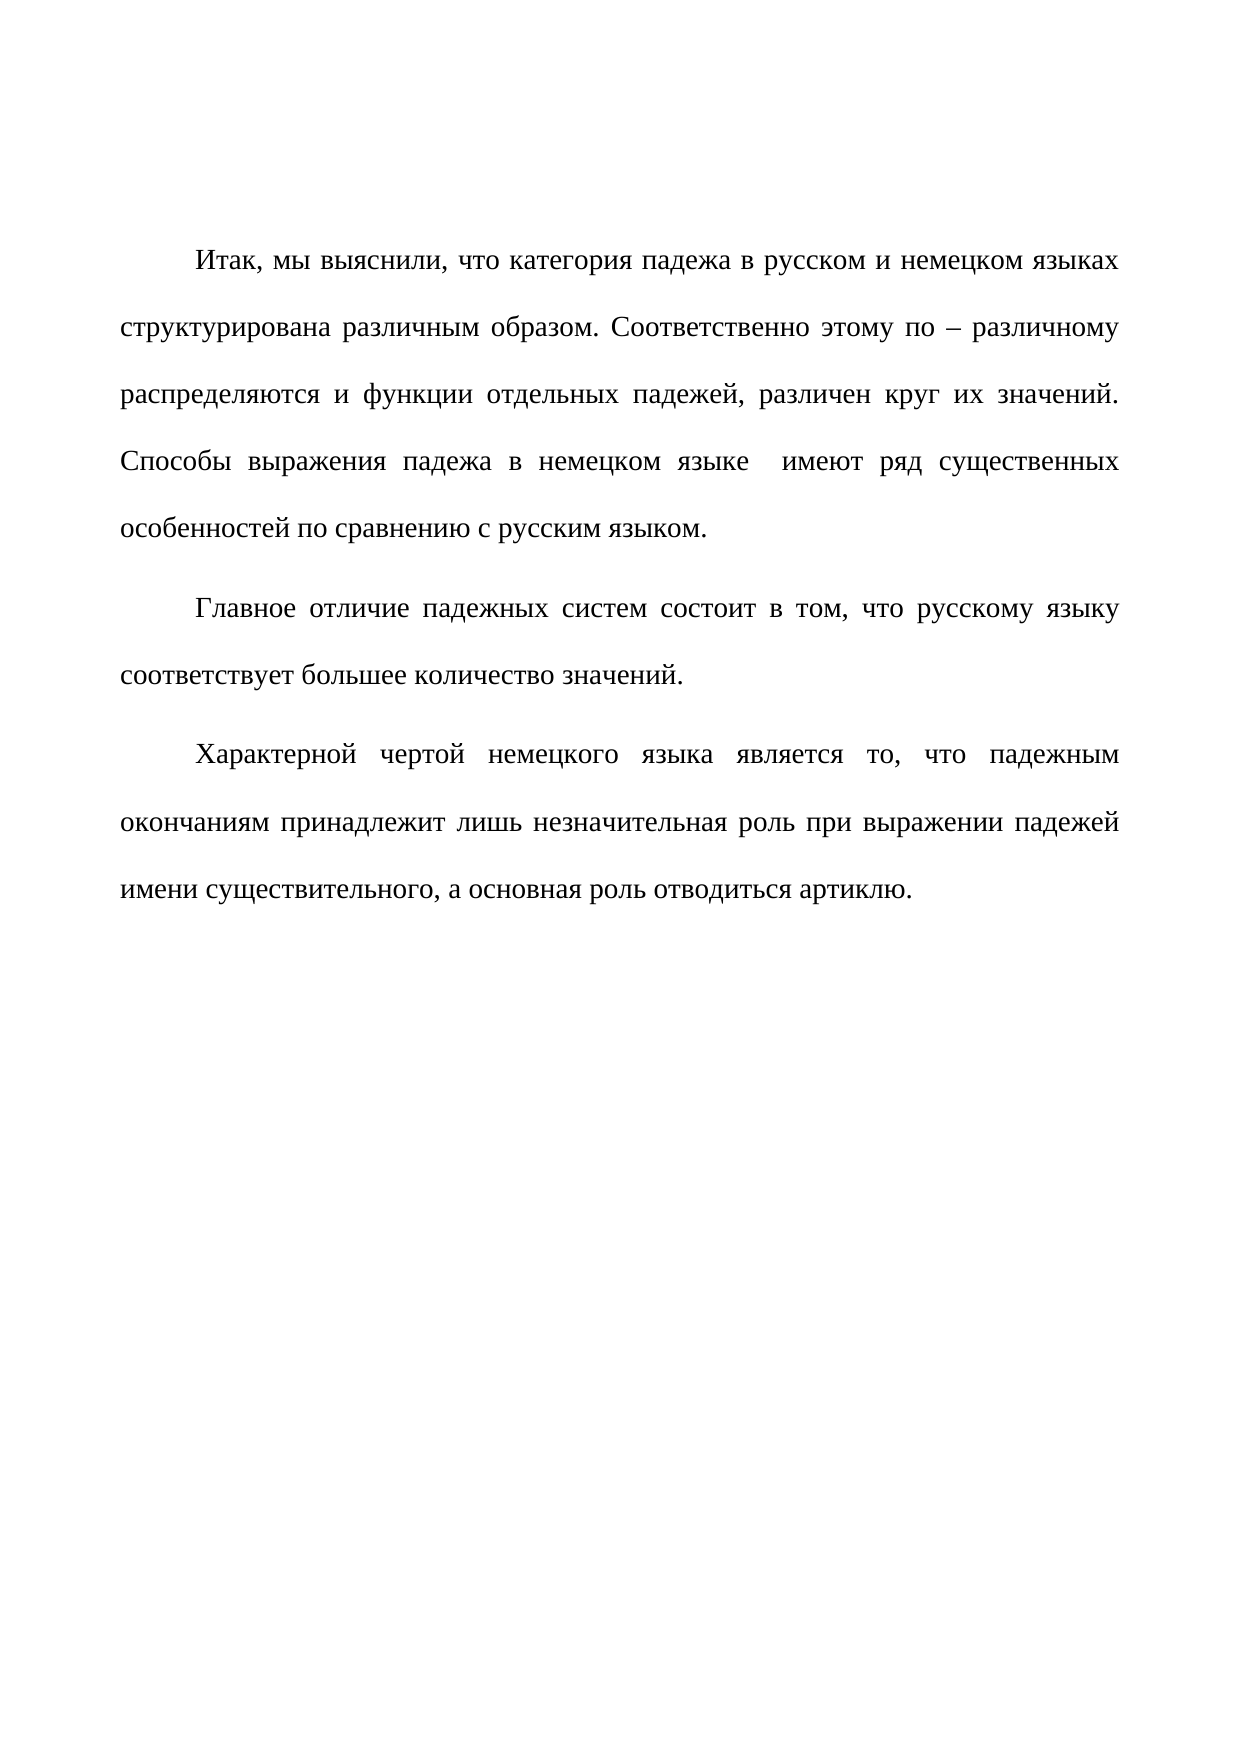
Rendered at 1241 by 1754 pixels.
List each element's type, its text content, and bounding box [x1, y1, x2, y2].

text Главное отличие падежных систем состоит в том, что русскому языку соответствует большее количество значений. [120, 590, 1120, 691]
text Характерной чертой немецкого языка является то, что падежным окончаниям принадлежит лишь незначительная роль при выражении падежей имени существительного, а основная роль отводиться артиклю. [120, 737, 1120, 904]
text Итак, мы выяснили, что категория падежа в русском и немецком языках структурирована различным образом. Соответственно этому по – различному распределяются и функции отдельных падежей, различен круг их значений. Способы выражения падежа в немецком языке имеют ряд существенных особенностей по сравнению с русским языком. [120, 242, 1120, 544]
